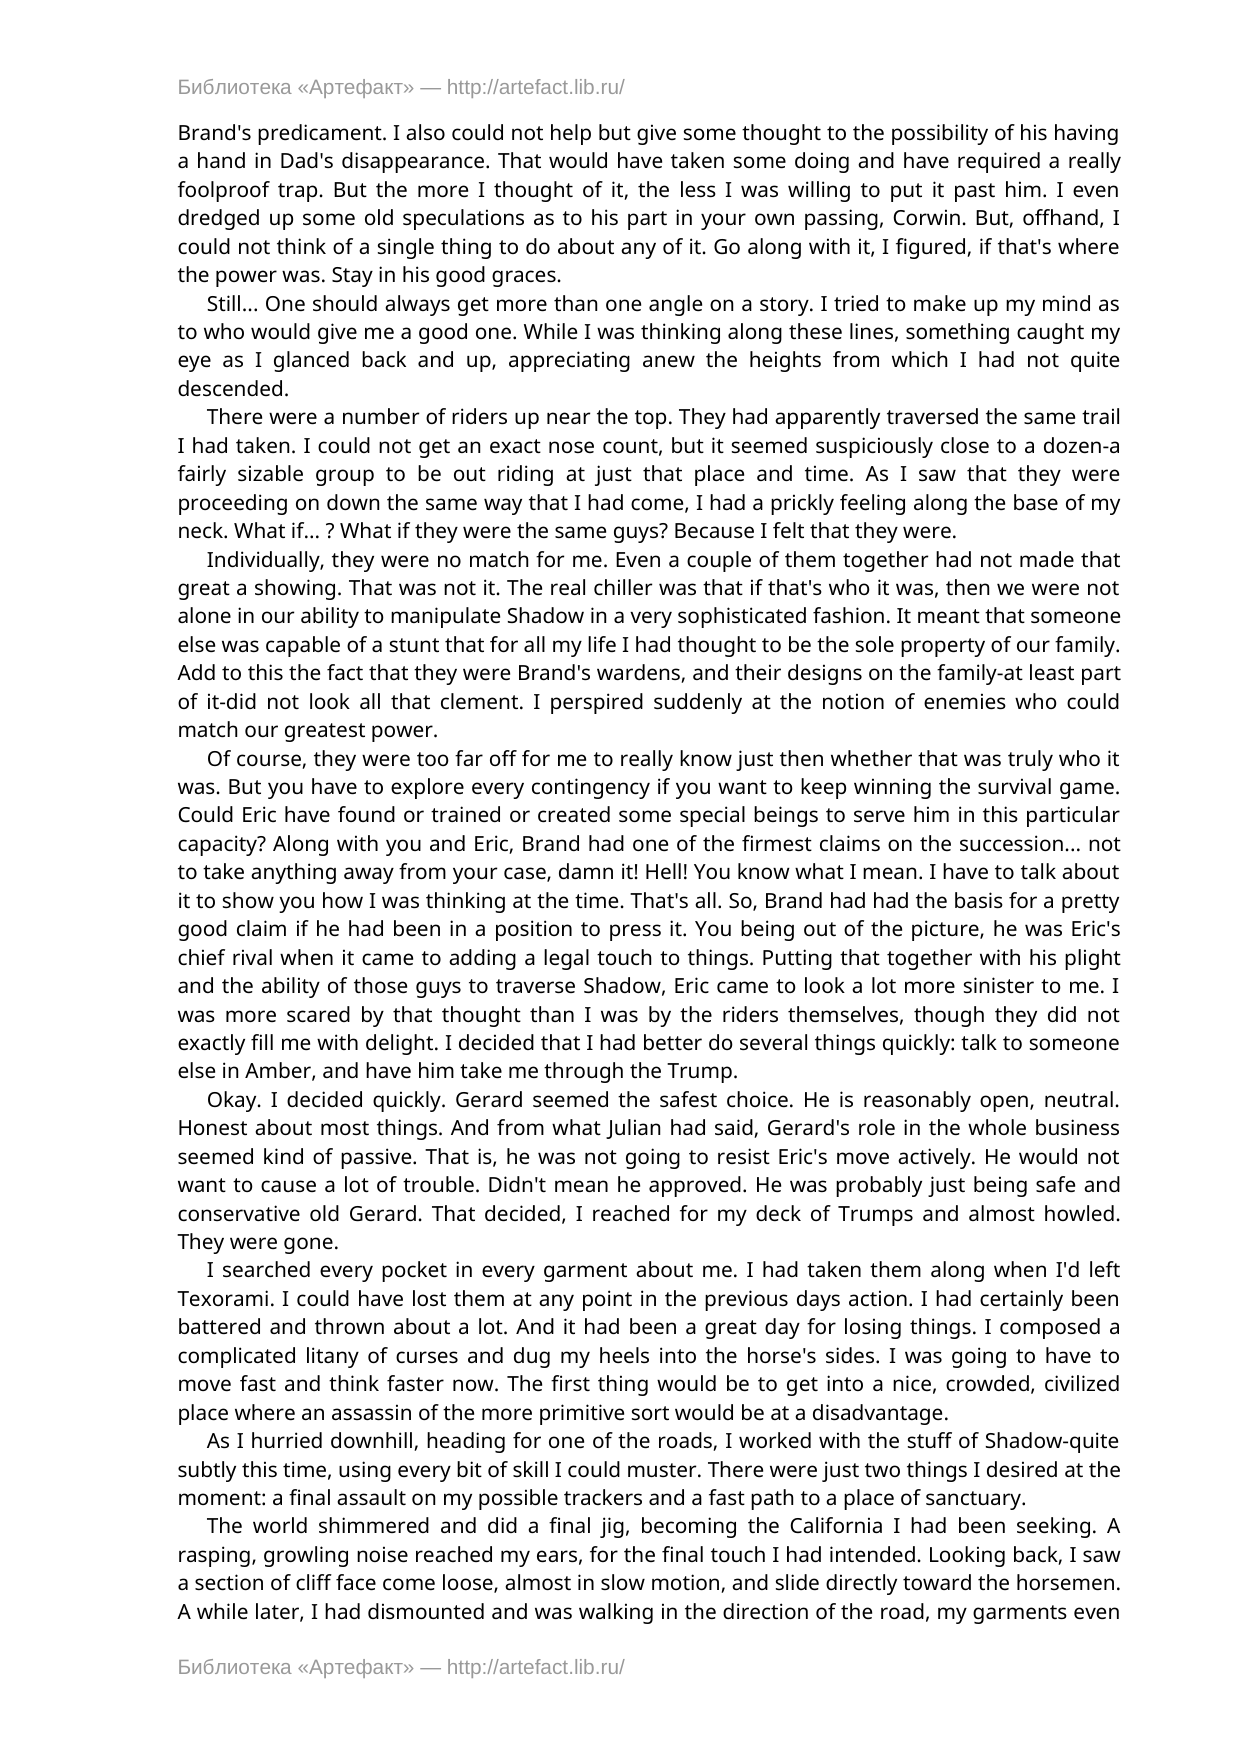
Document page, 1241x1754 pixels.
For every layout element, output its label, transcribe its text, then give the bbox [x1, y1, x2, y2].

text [177, 118, 1122, 289]
text Still... One should always get more than one angle on a story. I tried to make up my mind as to who would give me a good one. While I was thinking along these lines, something caught my eye as I glanced back and up, appreciating anew the heights from which I had not quite descended. [177, 289, 1122, 402]
text Individually, they were no match for me. Even a couple of them together had not made that great a showing. That was not it. The real chiller was that if that's who it was, then we were not alone in our ability to manipulate Shadow in a very sophisticated fashion. It meant that someone else was capable of a stunt that for all my life I had thought to be the sole property of our family. Add to this the fact that they were Brand's wardens, and their designs on the family-at least part of it-did not look all that clement. I perspired suddenly at the notion of enemies who could match our greatest power. [177, 545, 1122, 744]
text As I hurried downhill, heading for one of the roads, I worked with the stuff of Shadow-quite subtly this time, using every bit of skill I could muster. There were just two things I desired at the moment: a final assault on my possible trackers and a fast path to a place of sanctuary. [177, 1426, 1122, 1512]
text Of course, they were too far off for me to really know just then whether that was truly who it was. But you have to explore every contingency if you want to keep winning the survival game. Could Eric have found or trained or created some special beings to serve him in this particular capacity? Along with you and Eric, Brand had one of the firmest claims on the succession... not to take anything away from your case, damn it! Hell! You know what I mean. I have to talk about it to show you how I was thinking at the time. That's all. So, Brand had had the basis for a pretty good claim if he had been in a position to press it. You being out of the picture, he was Eric's chief rival when it came to adding a legal touch to things. Putting that together with his plight and the ability of those guys to traverse Shadow, Eric came to look a lot more sinister to me. I was more scared by that thought than I was by the riders themselves, though they did not exactly fill me with delight. I decided that I had better do several things quickly: talk to someone else in Amber, and have him take me through the Trump. [177, 744, 1122, 1085]
text I searched every pocket in every garment about me. I had taken them along when I'd left Texorami. I could have lost them at any point in the previous days action. I had certainly been battered and thrown about a lot. And it had been a great day for losing things. I composed a complicated litany of curses and dug my heels into the horse's sides. I was going to have to move fast and think faster now. The first thing would be to get into a nice, crowded, civilized place where an assassin of the more primitive sort would be at a disadvantage. [177, 1256, 1122, 1426]
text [177, 1512, 1122, 1625]
text There were a number of riders up near the top. They had apparently traversed the same trail I had taken. I could not get an exact nose count, but it seemed suspiciously close to a dozen-a fairly sizable group to be out riding at just that place and time. As I saw that they were proceeding on down the same way that I had come, I had a prickly feeling along the base of my neck. What if... ? What if they were the same guys? Because I felt that they were. [177, 402, 1122, 545]
text Okay. I decided quickly. Gerard seemed the safest choice. He is reasonably open, neutral. Honest about most things. And from what Julian had said, Gerard's role in the whole business seemed kind of passive. That is, he was not going to resist Eric's move actively. He would not want to cause a lot of trouble. Didn't mean he approved. He was probably just being safe and conservative old Gerard. That decided, I reached for my deck of Trumps and almost howled. They were gone. [177, 1085, 1122, 1256]
